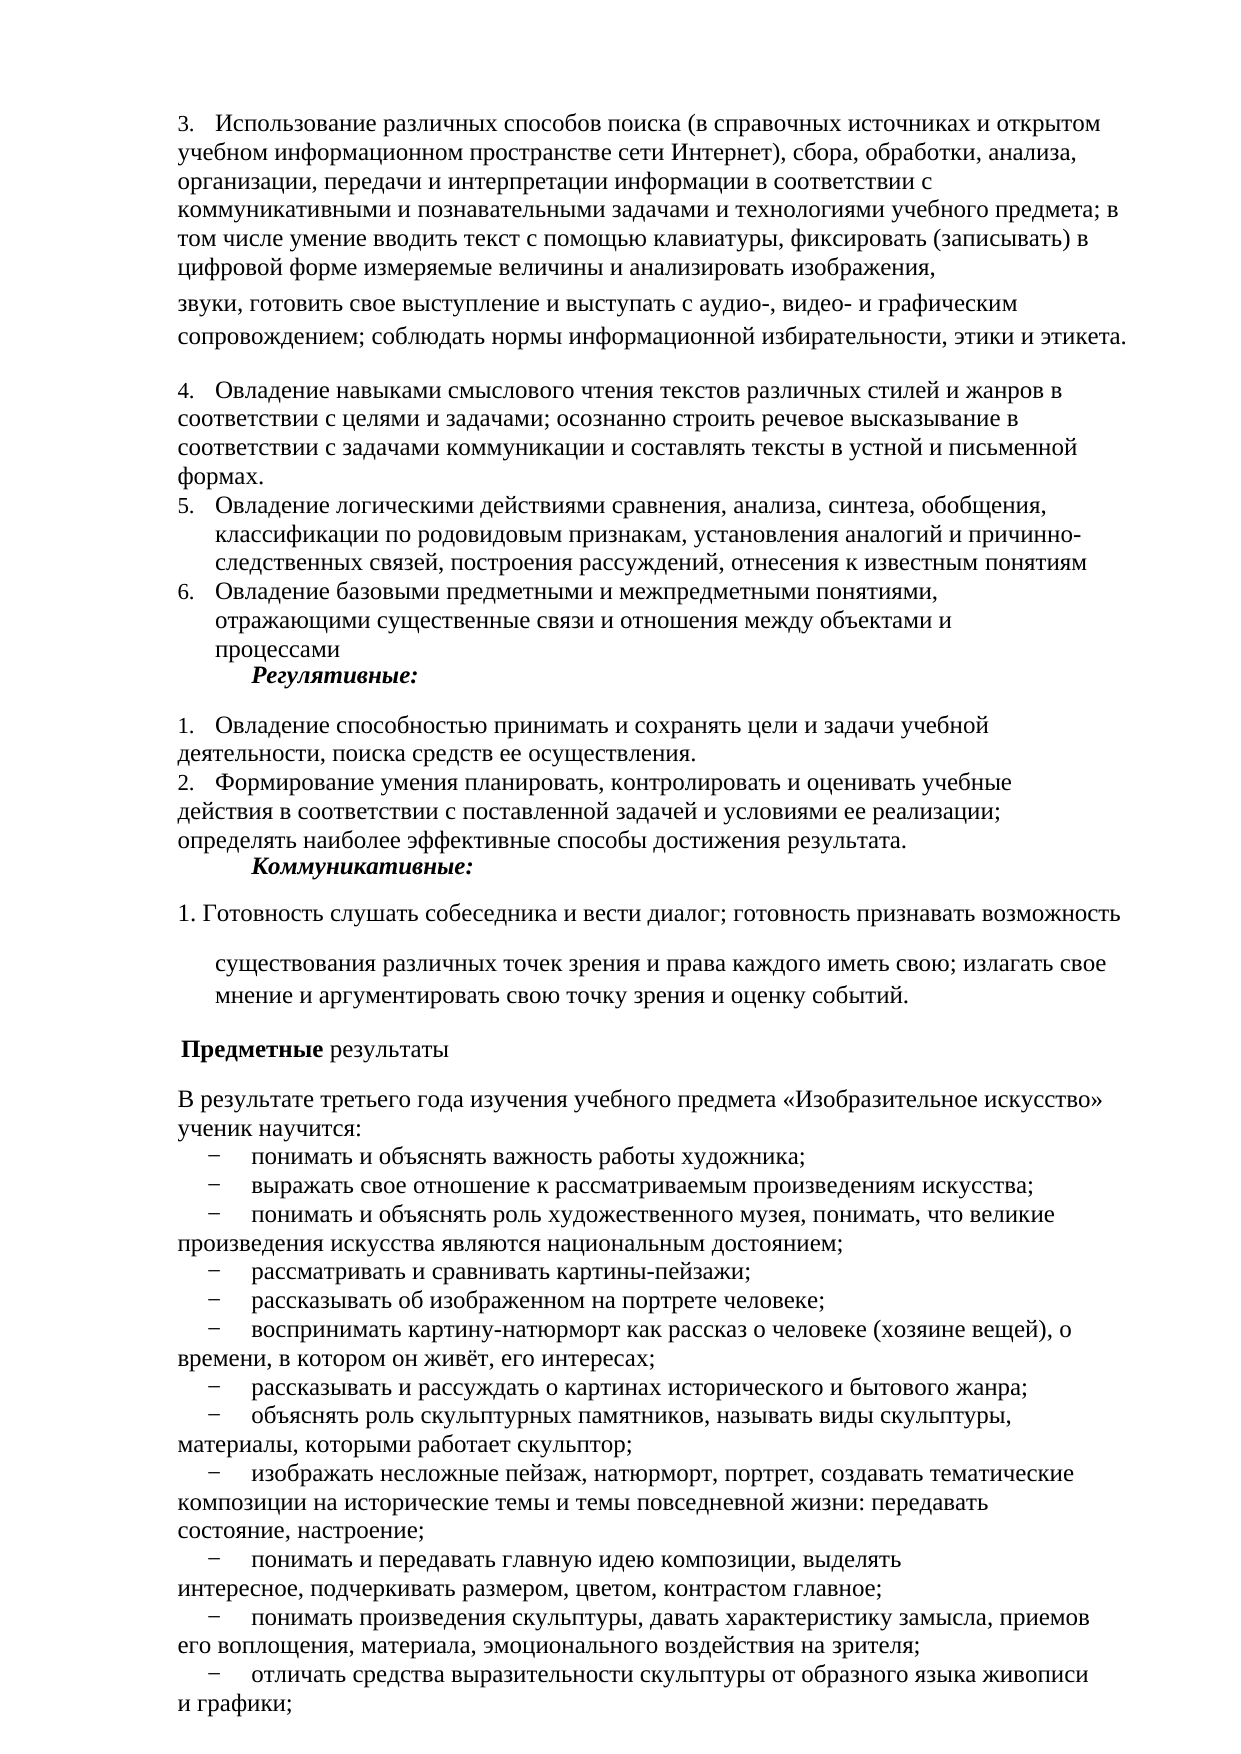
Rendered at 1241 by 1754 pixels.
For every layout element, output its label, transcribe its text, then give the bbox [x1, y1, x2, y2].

text существования различных точек зрения и права каждого иметь свою; излагать свое мнение и аргументировать свою точку зрения и оценку событий. [215, 948, 1129, 1009]
list понимать и объяснять роль художественного музея, понимать, что великие произведения искусства являются национальным достоянием; [177, 1199, 1055, 1256]
text звуки, готовить свое выступление и выступать с аудио-, видео- и графическим сопровождением; соблюдать нормы информационной избирательности, этики и этикета. [177, 288, 1127, 350]
list рассказывать и рассуждать о картинах исторического и бытового жанра; [177, 1372, 1192, 1400]
list рассказывать об изображенном на портрете человеке; [177, 1285, 1192, 1314]
list Овладение способностью принимать и сохранять цели и задачи учебной деятельности, поиска средств ее осуществления. [177, 710, 1141, 767]
list понимать и передавать главную идею композиции, выделять интересное, подчеркивать размером, цветом, контрастом главное; [177, 1544, 1034, 1602]
list Формирование умения планировать, контролировать и оценивать учебные действия в соответствии с поставленной задачей и условиями ее реализации; определять наиболее эффективные способы достижения результата. [177, 767, 1056, 853]
list воспринимать картину-натюрморт как рассказ о человеке (хозяине вещей), о времени, в котором он живёт, его интересах; [177, 1314, 1072, 1372]
list Овладение навыками смыслового чтения текстов различных стилей и жанров в соответствии с целями и задачами; осознанно строить речевое высказывание в соответствии с задачами коммуникации и составлять тексты в устной и письменной формах. [177, 375, 1144, 490]
text Коммуникативные: [251, 854, 1192, 880]
list понимать и объяснять важность работы художника; [177, 1141, 1192, 1170]
list изображать несложные пейзаж, натюрморт, портрет, создавать тематические композиции на исторические темы и темы повседневной жизни: передавать состояние, настроение; [177, 1458, 1108, 1544]
text Регулятивные: [251, 663, 1192, 689]
list объяснять роль скульптурных памятников, называть виды скульптуры, материалы, которыми работает скульптор; [177, 1400, 1139, 1458]
list выражать свое отношение к рассматриваемым произведениям искусства; [177, 1170, 1192, 1199]
list рассматривать и сравнивать картины-пейзажи; [177, 1256, 1192, 1285]
list Овладение логическими действиями сравнения, анализа, синтеза, обобщения, классификации по родовидовым признакам, установления аналогий и причинно-следственных связей, построения рассуждений, отнесения к известным понятиям [177, 490, 1135, 576]
list понимать произведения скульптуры, давать характеристику замысла, приемов его воплощения, материала, эмоционального воздействия на зрителя; [177, 1602, 1130, 1659]
text 1. Готовность слушать собеседника и вести диалог; готовность признавать возможность [177, 901, 1192, 927]
list Овладение базовыми предметными и межпредметными понятиями, отражающими существенные связи и отношения между объектами и процессами [177, 576, 1027, 662]
list отличать средства выразительности скульптуры от образного языка живописи и графики; [177, 1659, 1108, 1717]
text Предметные результаты [181, 1034, 1192, 1063]
text В результате третьего года изучения учебного предмета «Изобразительное искусство» ученик научится: [177, 1084, 1105, 1141]
list Использование различных способов поиска (в справочных источниках и открытом учебном информационном пространстве сети Интернет), сбора, обработки, анализа, организации, передачи и интерпретации информации в соответствии с коммуникативными и познавательными задачами и технологиями учебного предмета; в том числе умение вводить текст с помощью клавиатуры, фиксировать (записывать) в цифровой форме измеряемые величины и анализировать изображения, [177, 108, 1152, 281]
